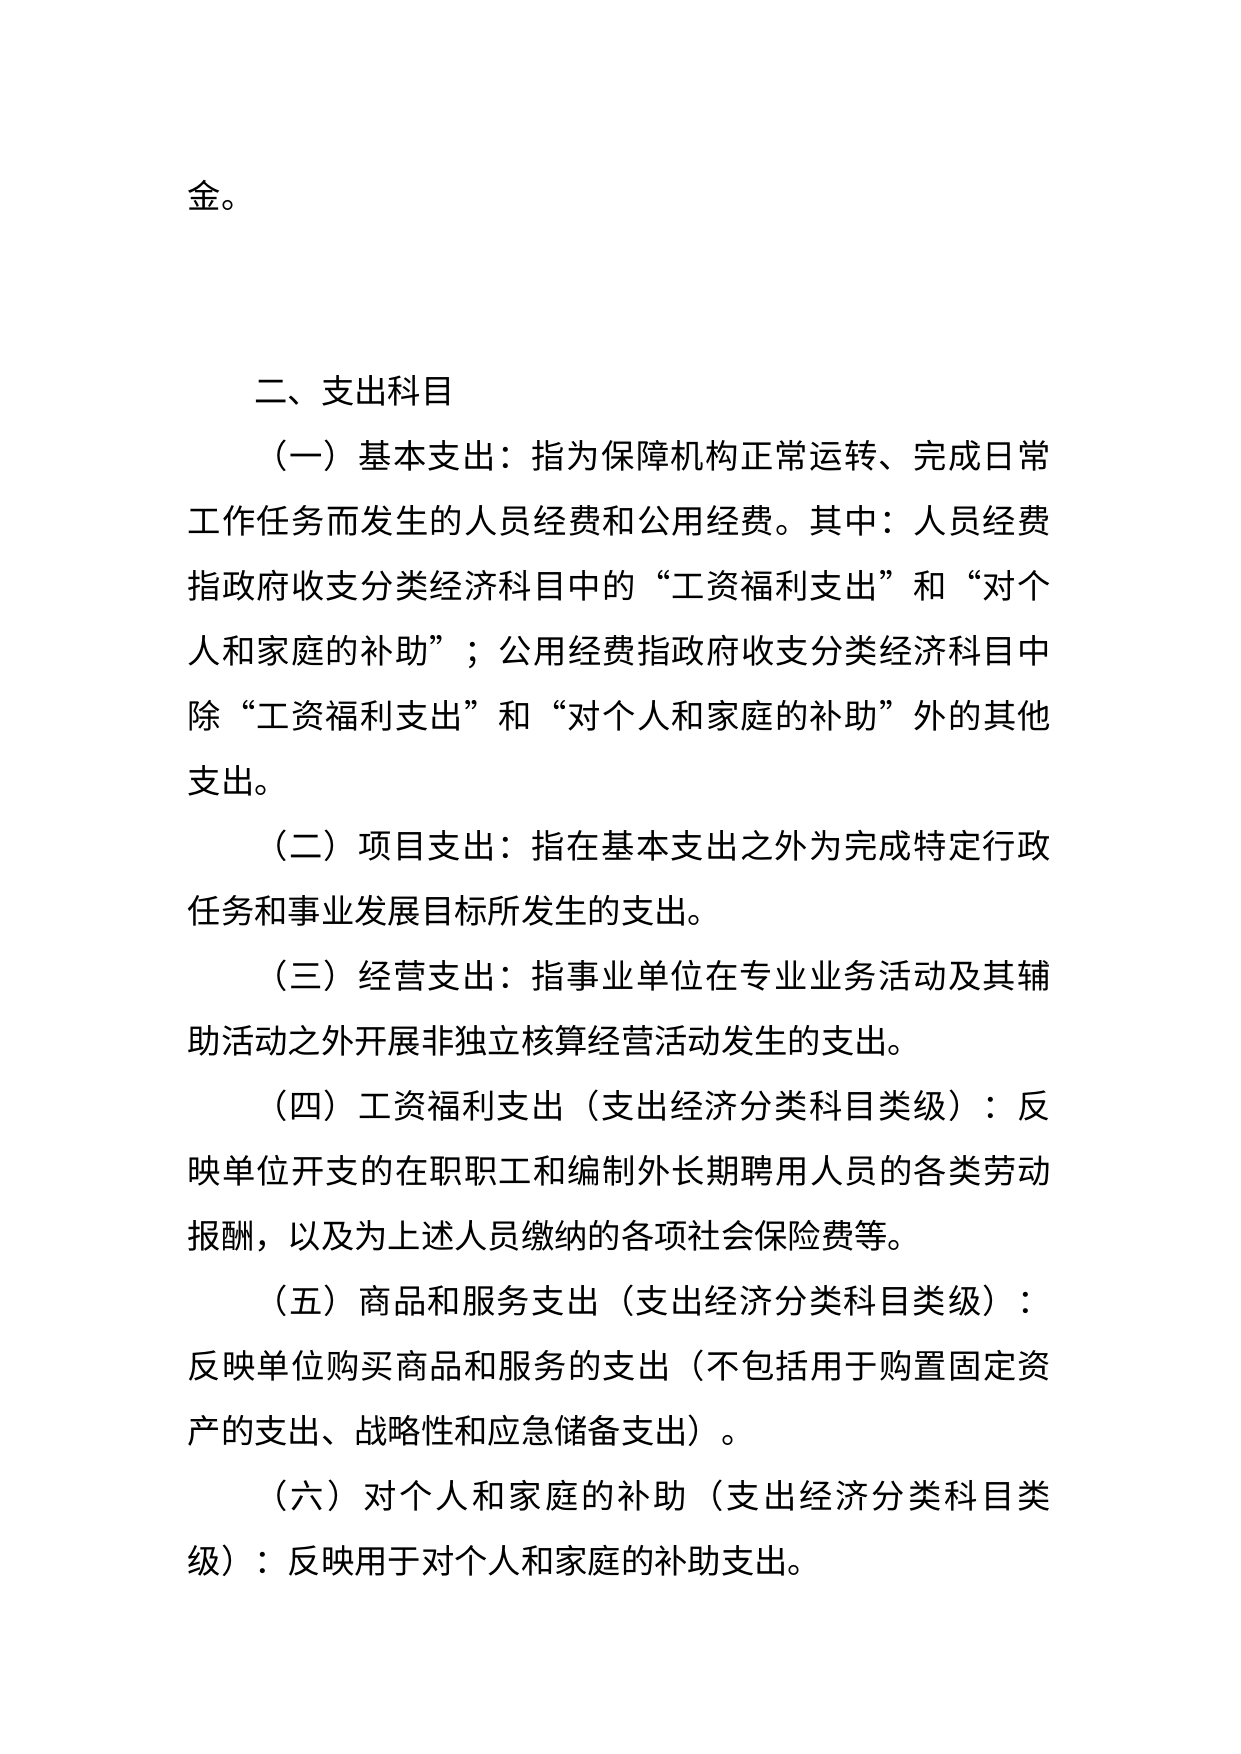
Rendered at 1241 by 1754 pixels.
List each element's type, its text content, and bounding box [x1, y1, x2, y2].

text （二）项目支出：指在基本支出之外为完成特定行政任务和事业发展目标所发生的支出。 [187, 812, 1053, 942]
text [187, 162, 1053, 227]
text （一）基本支出：指为保障机构正常运转、完成日常工作任务而发生的人员经费和公用经费。其中：人员经费指政府收支分类经济科目中的“工资福利支出”和“对个人和家庭的补助”；公用经费指政府收支分类经济科目中除“工资福利支出”和“对个人和家庭的补助”外的其他支出。 [187, 422, 1053, 812]
text （四）工资福利支出（支出经济分类科目类级）：反映单位开支的在职职工和编制外长期聘用人员的各类劳动报酬，以及为上述人员缴纳的各项社会保险费等。 [187, 1072, 1053, 1267]
text （六）对个人和家庭的补助（支出经济分类科目类级）：反映用于对个人和家庭的补助支出。 [187, 1462, 1053, 1592]
text （五）商品和服务支出（支出经济分类科目类级）：反映单位购买商品和服务的支出（不包括用于购置固定资产的支出、战略性和应急储备支出）。 [187, 1267, 1053, 1462]
text （三）经营支出：指事业单位在专业业务活动及其辅助活动之外开展非独立核算经营活动发生的支出。 [187, 942, 1053, 1072]
text 二、支出科目 [187, 357, 1053, 422]
